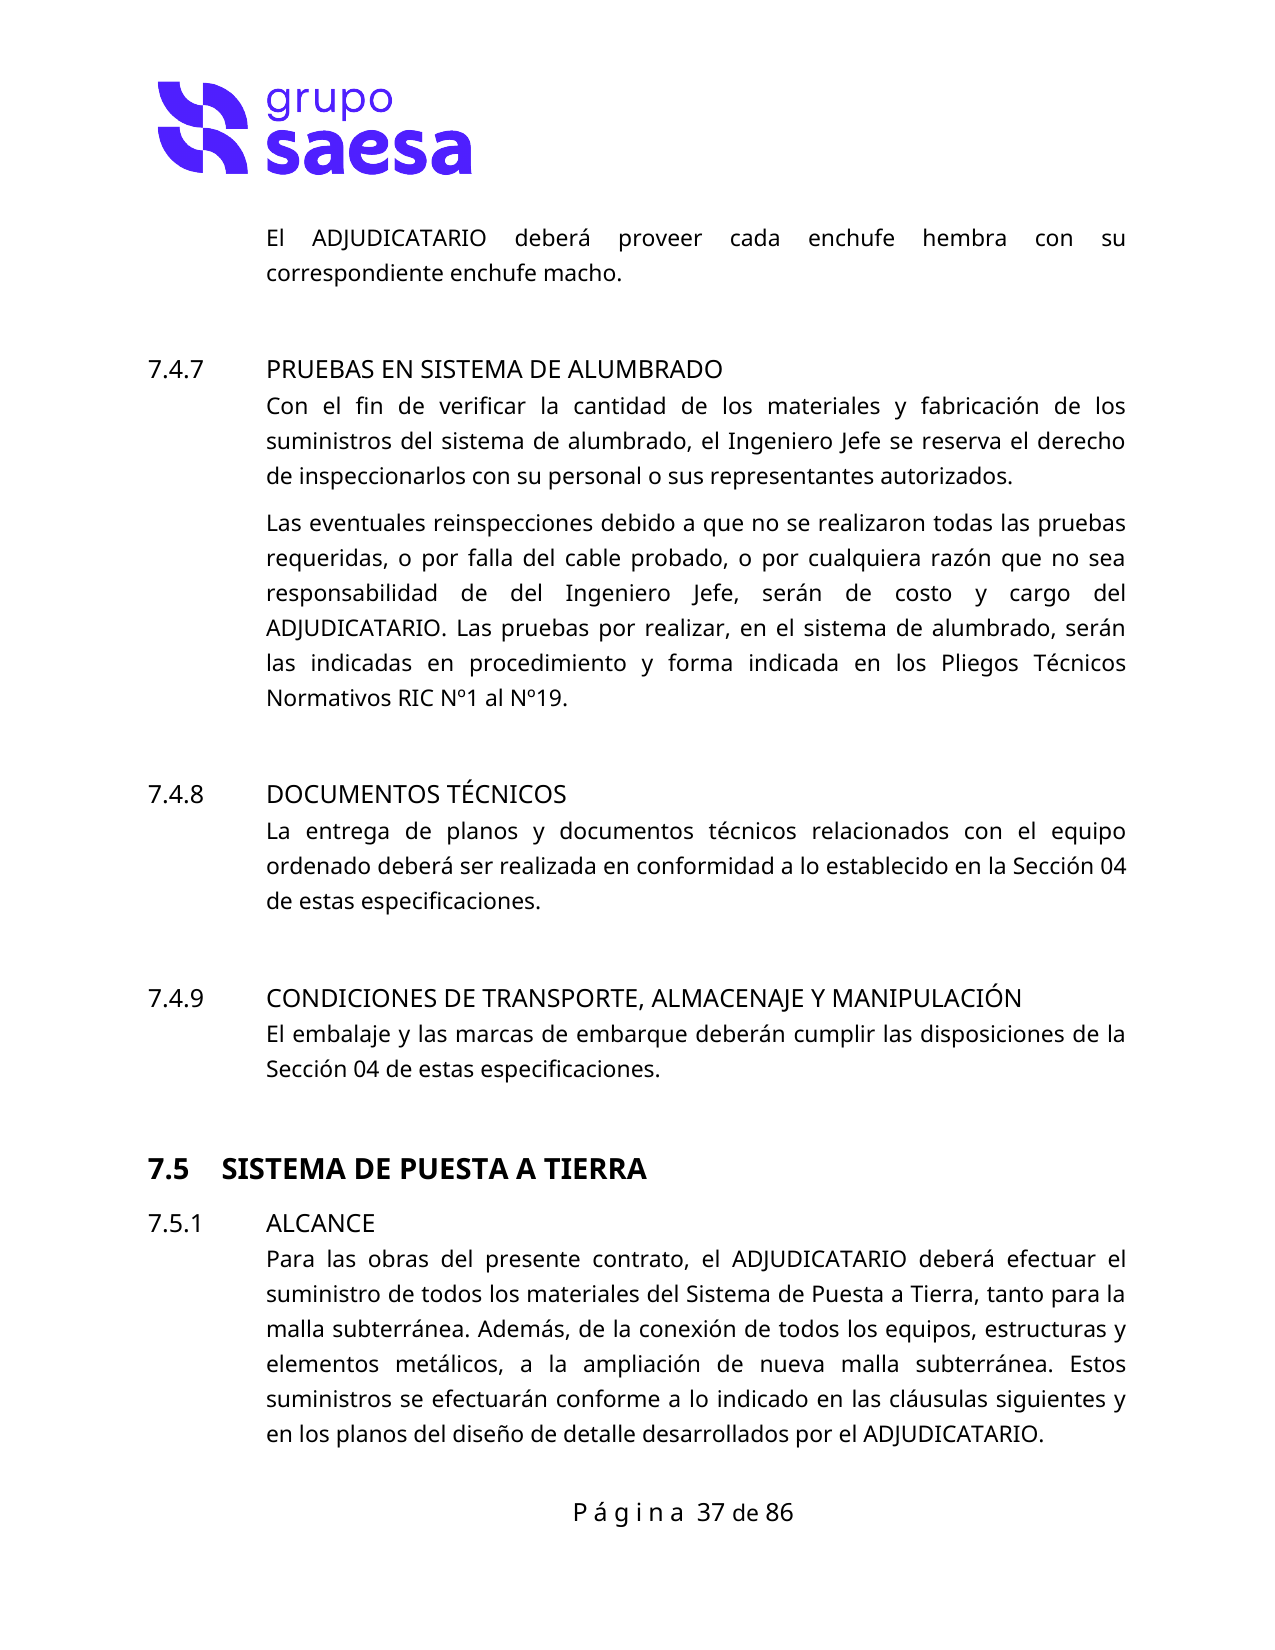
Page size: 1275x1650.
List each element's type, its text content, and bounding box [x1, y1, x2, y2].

text Las eventuales reinspecciones debido a que no se realizaron todas las pruebas requeridas, o por falla del cable probado, o por cualquiera razón que no sea responsabilidad de del Ingeniero Jefe, serán de costo y cargo del ADJUDICATARIO. Las pruebas por realizar, en el sistema de alumbrado, serán las indicadas en procedimiento y forma indicada en los Pliegos Técnicos Normativos RIC Nº1 al Nº19. [266, 507, 1127, 713]
text El ADJUDICATARIO deberá proveer cada enchufe hembra con su correspondiente enchufe macho. [266, 221, 1127, 288]
text Para las obras del presente contrato, el ADJUDICATARIO deberá efectuar el suministro de todos los materiales del Sistema de Puesta a Tierra, tanto para la malla subterránea. Además, de la conexión de todos los equipos, estructuras y elementos metálicos, a la ampliación de nueva malla subterránea. Estos suministros se efectuarán conforme a lo indicado en las cláusulas siguientes y en los planos del diseño de detalle desarrollados por el ADJUDICATARIO. [266, 1243, 1127, 1449]
picture [147, 73, 481, 178]
subtitle CONDICIONES DE TRANSPORTE, ALMACENAJE Y MANIPULACIÓN [148, 980, 1127, 1014]
text El embalaje y las marcas de embarque deberán cumplir las disposiciones de la Sección 04 de estas especificaciones. [266, 1018, 1127, 1084]
text La entrega de planos y documentos técnicos relacionados con el equipo ordenado deberá ser realizada en conformidad a lo establecido en la Sección 04 de estas especificaciones. [266, 815, 1127, 916]
subtitle PRUEBAS EN SISTEMA DE ALUMBRADO [148, 351, 1127, 386]
subtitle DOCUMENTOS TÉCNICOS [148, 777, 1127, 811]
subtitle SISTEMA DE PUESTA A TIERRA [148, 1148, 1127, 1188]
text Con el fin de verificar la cantidad de los materiales y fabricación de los suministros del sistema de alumbrado, el Ingeniero Jefe se reserva el derecho de inspeccionarlos con su personal o sus representantes autorizados. [266, 389, 1127, 491]
subtitle ALCANCE [148, 1205, 1127, 1239]
